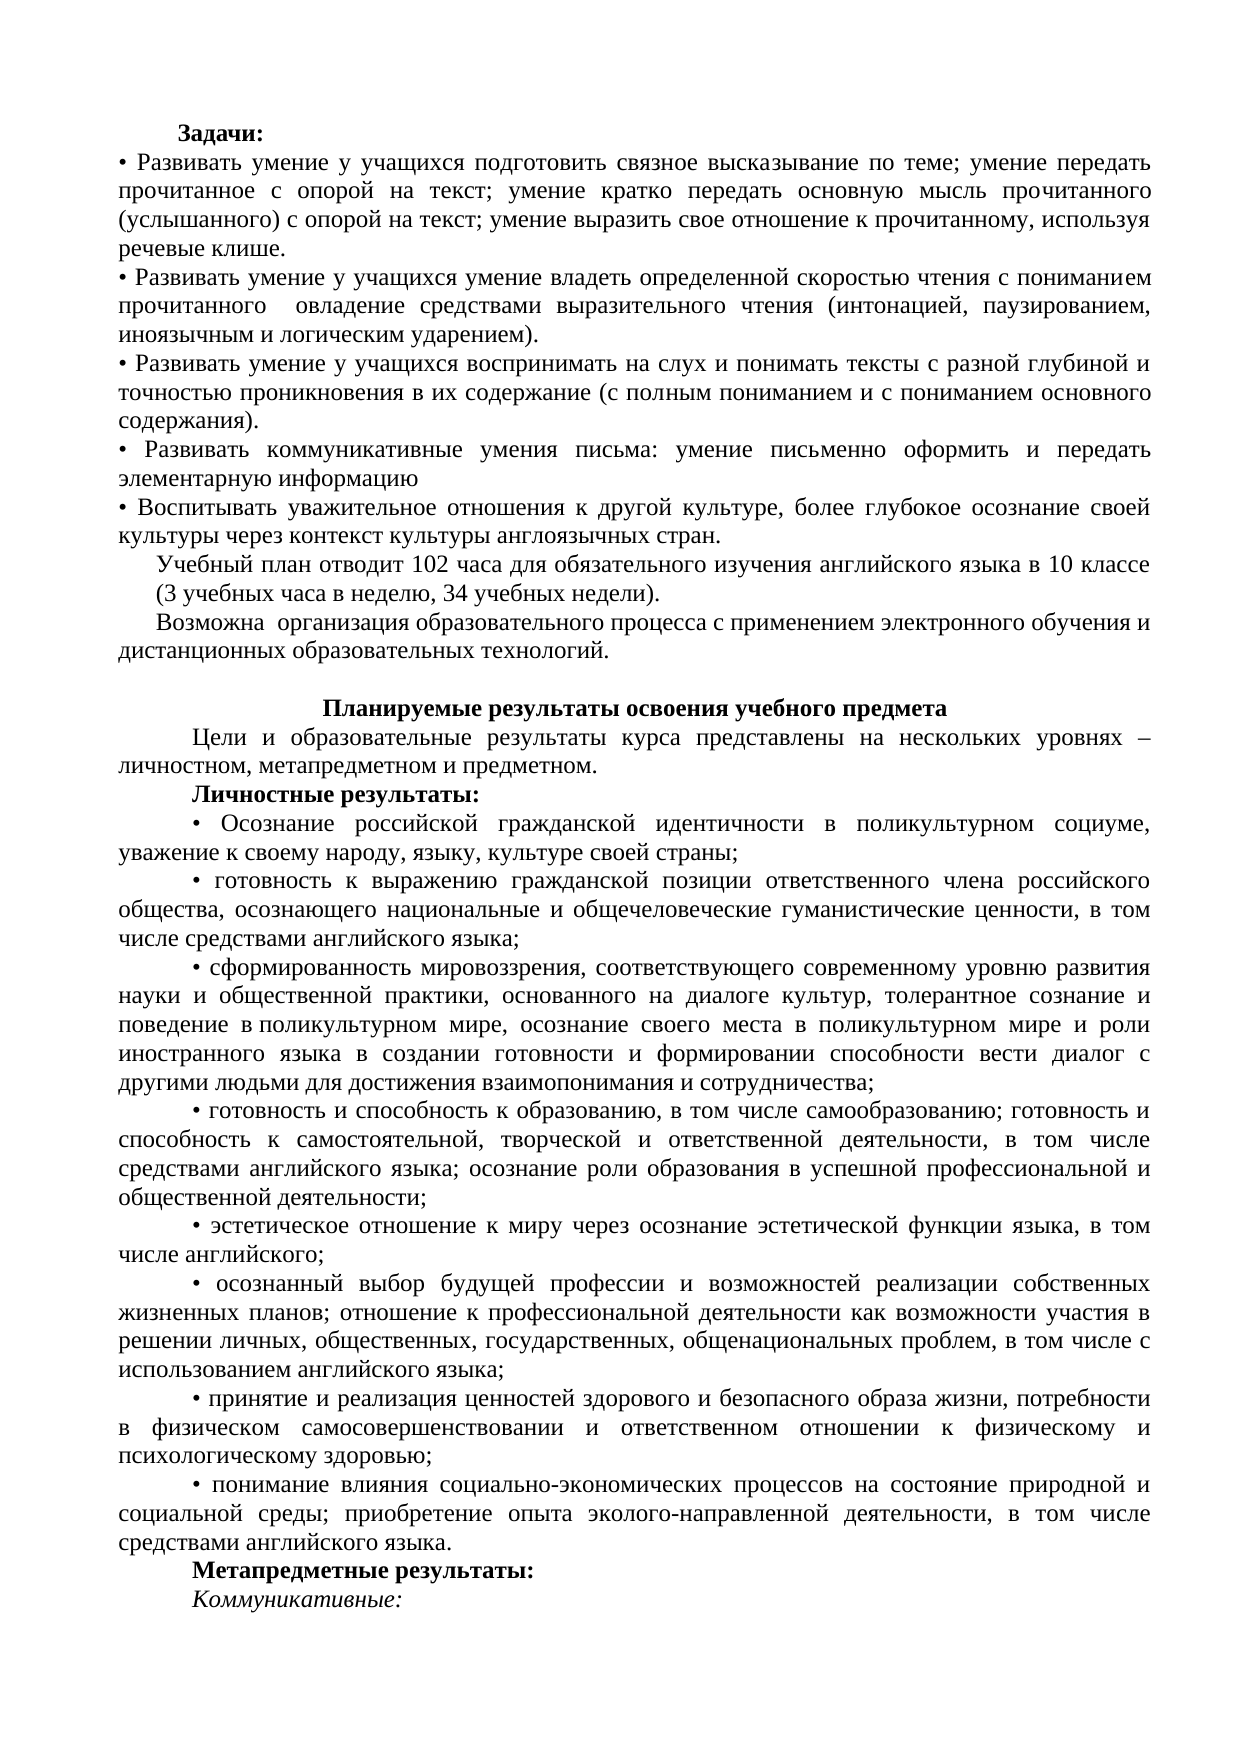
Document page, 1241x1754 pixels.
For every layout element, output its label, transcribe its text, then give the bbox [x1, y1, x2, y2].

text • Развивать умение у учащихся умение владеть определенной скоростью чтения с пониманием прочитанного овладение средствами выразительного чтения (интонацией, паузированием, иноязычным и логическим ударением). [118, 262, 1152, 348]
text Возможна организация образовательного процесса с применением электронного обучения и дистанционных образовательных технологий. [118, 607, 1152, 664]
text • Развивать умение у учащихся воспринимать на слух и понимать тексты с разной глубиной и точностью проникновения в их содержание (с полным пониманием и с пониманием основного содержания). [118, 348, 1152, 434]
list Задачи: [118, 118, 1152, 147]
text Учебный план отводит 102 часа для обязательного изучения английского языка в 10 классе (3 учебных часа в неделю, 34 учебных недели). [156, 549, 1152, 607]
text Метапредметные результаты: [118, 1556, 1152, 1584]
text • Развивать умение у учащихся подготовить связное высказывание по теме; умение передать прочитанное с опорой на текст; умение кратко передать основную мысль прочитанного (услышанного) с опорой на текст; умение выразить свое отношение к прочитанному, используя речевые клише. [118, 147, 1152, 262]
text • Воспитывать уважительное отношения к другой культуре, более глубокое осознание своей культуры через контекст культуры англоязычных стран. [118, 492, 1152, 549]
text • осознанный выбор будущей профессии и возможностей реализации собственных жизненных планов; отношение к профессиональной деятельности как возможности участия в решении личных, общественных, государственных, общенациональных проблем, в том числе с использованием английского языка; [118, 1268, 1152, 1383]
text • сформированность мировоззрения, соответствующего современному уровню развития науки и общественной практики, основанного на диалоге культур, толерантное сознание и поведение в поликультурном мире, осознание своего места в поликультурном мире и роли иностранного языка в создании готовности и формировании способности вести диалог с другими людьми для достижения взаимопонимания и сотрудничества; [118, 952, 1152, 1096]
text Коммуникативные: [118, 1584, 1152, 1613]
text • готовность и способность к образованию, в том числе самообразованию; готовность и способность к самостоятельной, творческой и ответственной деятельности, в том числе средствами английского языка; осознание роли образования в успешной профессиональной и общественной деятельности; [118, 1096, 1152, 1211]
text Цели и образовательные результаты курса представлены на нескольких уровнях – личностном, метапредметном и предметном. [118, 722, 1152, 779]
text • Осознание российской гражданской идентичности в поликультурном социуме, уважение к своему народу, языку, культуре своей страны; [118, 808, 1152, 866]
text Личностные результаты: [118, 779, 1152, 808]
text • эстетическое отношение к миру через осознание эстетической функции языка, в том числе английского; [118, 1211, 1152, 1268]
text • готовность к выражению гражданской позиции ответственного члена российского общества, осознающего национальные и общечеловеческие гуманистические ценности, в том числе средствами английского языка; [118, 866, 1152, 952]
text • понимание влияния социально-экономических процессов на состояние природной и социальной среды; приобретение опыта эколого-направленной деятельности, в том числе средствами английского языка. [118, 1469, 1152, 1556]
text Планируемые результаты освоения учебного предмета [118, 693, 1152, 722]
text • Развивать коммуникативные умения письма: умение письменно оформить и передать элементарную информацию [118, 434, 1152, 492]
text • принятие и реализация ценностей здорового и безопасного образа жизни, потребности в физическом самосовершенствовании и ответственном отношении к физическому и психологическому здоровью; [118, 1383, 1152, 1469]
